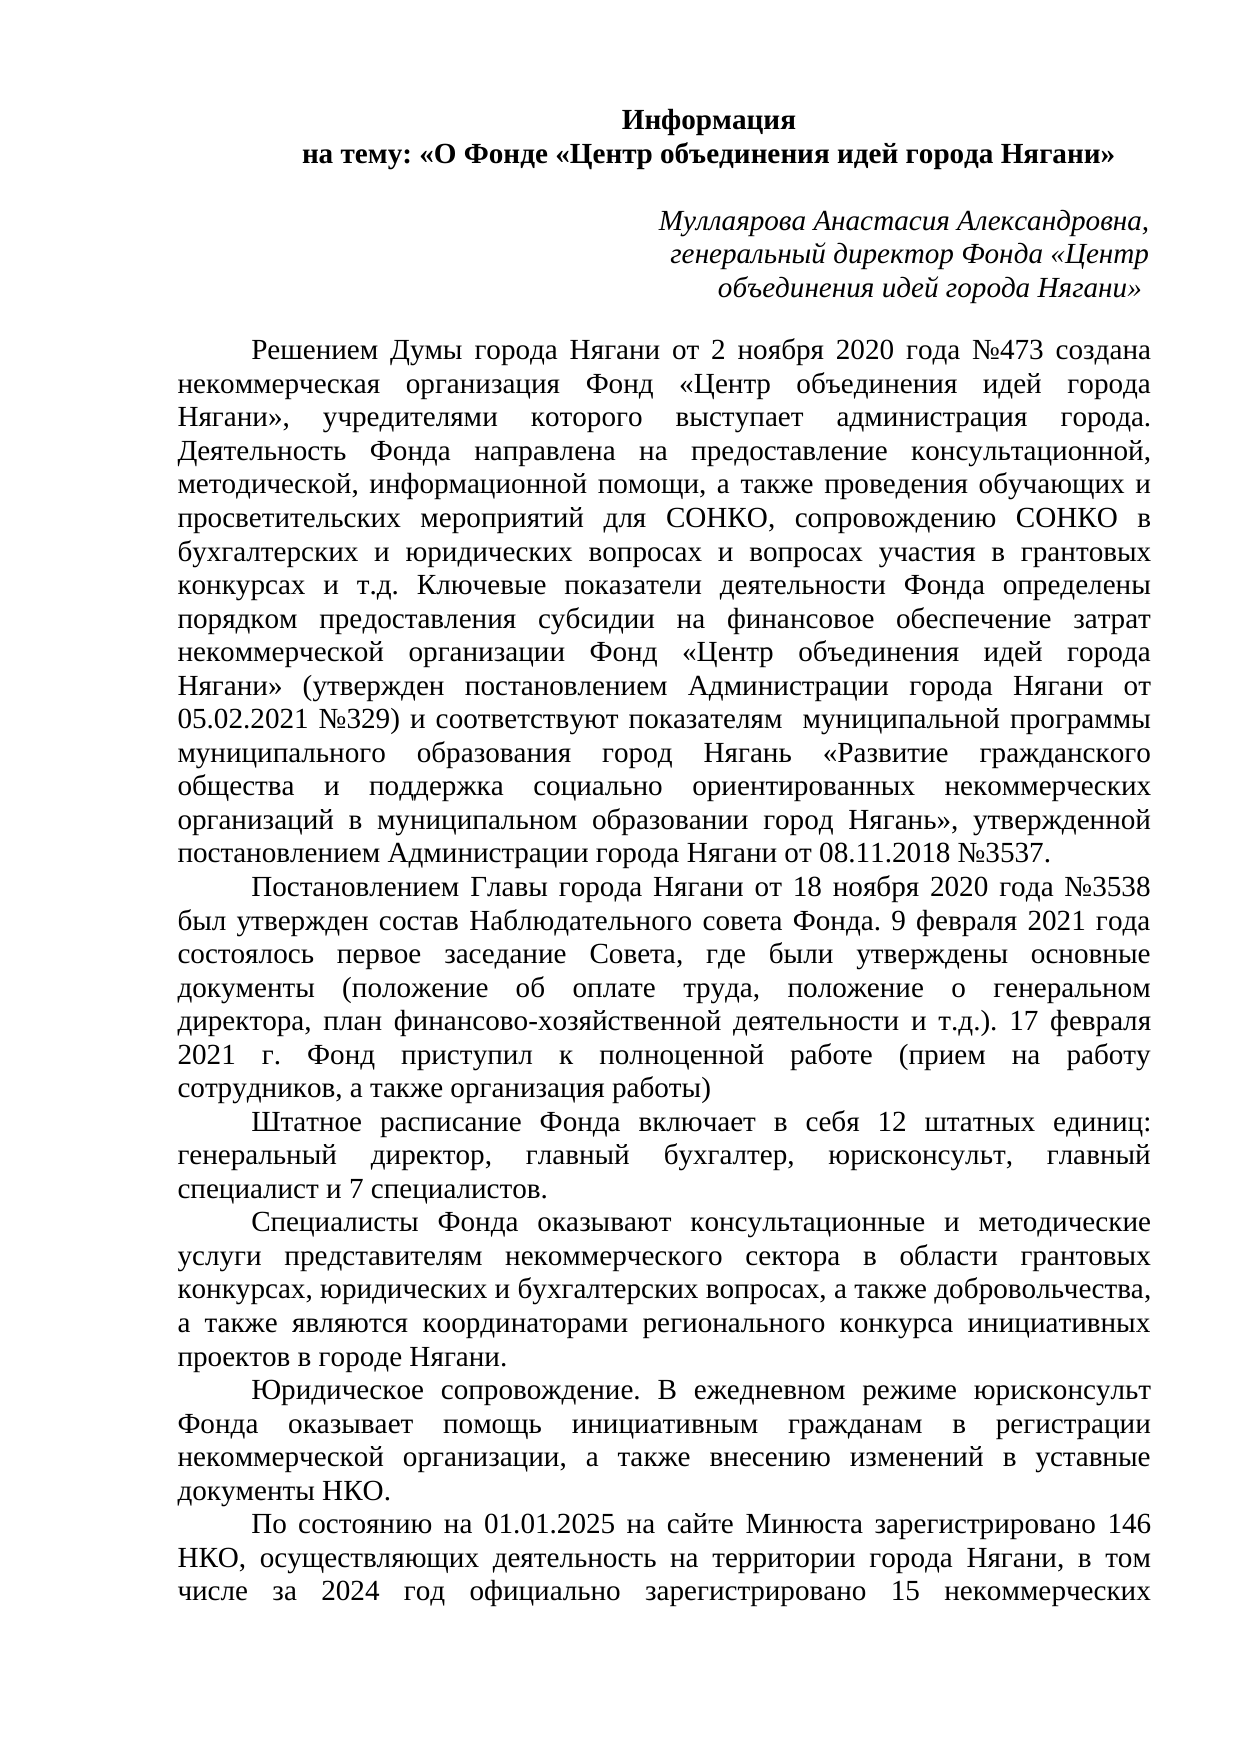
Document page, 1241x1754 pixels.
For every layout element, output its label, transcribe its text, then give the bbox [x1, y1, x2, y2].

text Юридическое сопровождение. В ежедневном режиме юрисконсульт Фонда оказывает помощь инициативным гражданам в регистрации некоммерческой организации, а также внесению изменений в уставные документы НКО. [177, 1372, 1152, 1506]
text Штатное расписание Фонда включает в себя 12 штатных единиц: генеральный директор, главный бухгалтер, юрисконсульт, главный специалист и 7 специалистов. [177, 1104, 1152, 1204]
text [177, 1506, 1152, 1607]
text Муллаярова Анастасия Александровна, генеральный директор Фонда «Центр объединения идей города Нягани» [546, 203, 1152, 332]
text на тему: «О Фонде «Центр объединения идей города Нягани» [177, 136, 1152, 169]
text Постановлением Главы города Нягани от 18 ноября 2020 года №3538 был утвержден состав Наблюдательного совета Фонда. 9 февраля 2021 года состоялось первое заседание Совета, где были утверждены основные документы (положение об оплате труда, положение о генеральном директора, план финансово-хозяйственной деятельности и т.д.). 17 февраля 2021 г. Фонд приступил к полноценной работе (прием на работу сотрудников, а также организация работы) [177, 869, 1152, 1104]
text Специалисты Фонда оказывают консультационные и методические услуги представителям некоммерческого сектора в области грантовых конкурсах, юридических и бухгалтерских вопросах, а также добровольчества, а также являются координаторами регионального конкурса инициативных проектов в городе Нягани. [177, 1204, 1152, 1372]
text Информация [177, 102, 1152, 136]
text Решением Думы города Нягани от 2 ноября 2020 года №473 создана некоммерческая организация Фонд «Центр объединения идей города Нягани», учредителями которого выступает администрация города. Деятельность Фонда направлена на предоставление консультационной, методической, информационной помощи, а также проведения обучающих и просветительских мероприятий для СОНКО, сопровождению СОНКО в бухгалтерских и юридических вопросах и вопросах участия в грантовых конкурсах и т.д. Ключевые показатели деятельности Фонда определены порядком предоставления субсидии на финансовое обеспечение затрат некоммерческой организации Фонд «Центр объединения идей города Нягани» (утвержден постановлением Администрации города Нягани от 05.02.2021 №329) и соответствуют показателям муниципальной программы муниципального образования город Нягань «Развитие гражданского общества и поддержка социально ориентированных некоммерческих организаций в муниципальном образовании город Нягань», утвержденной постановлением Администрации города Нягани от 08.11.2018 №3537. [177, 332, 1152, 869]
